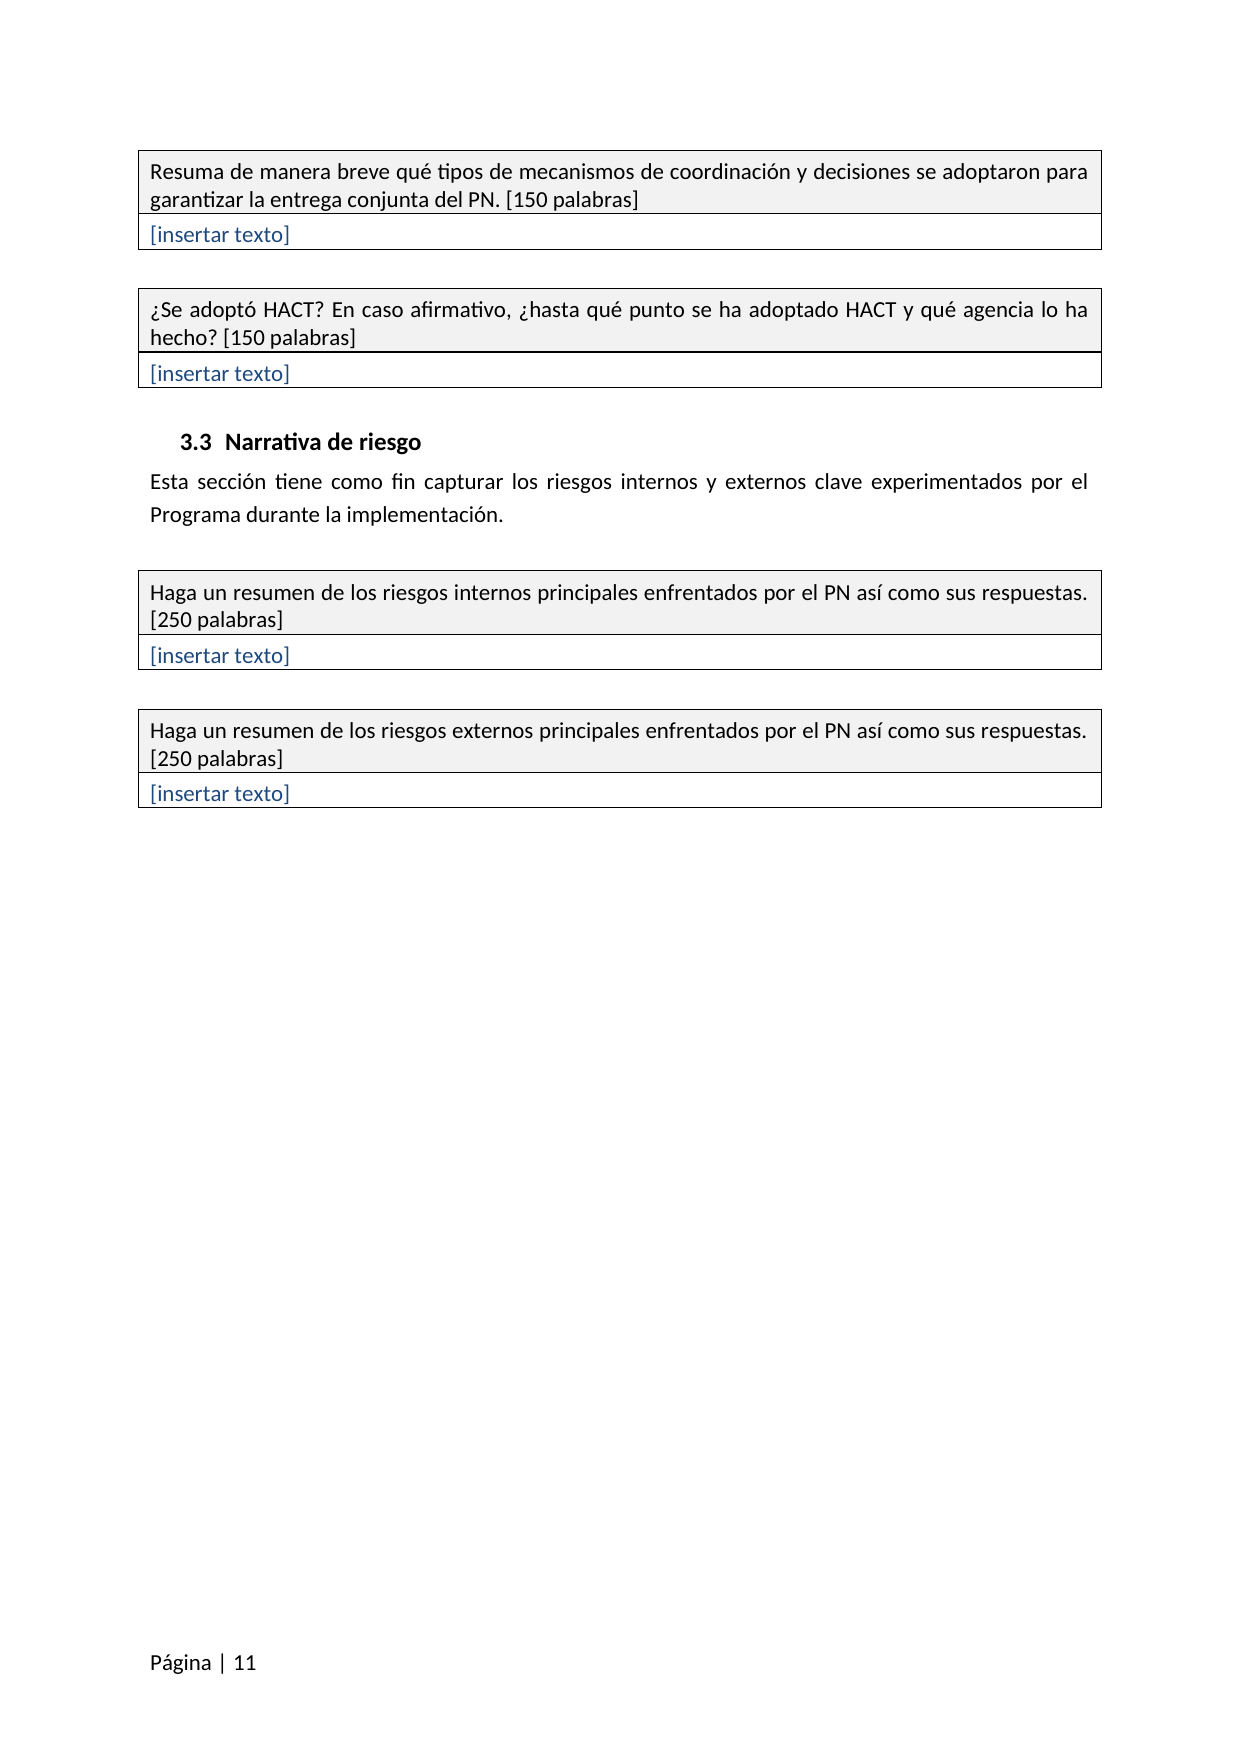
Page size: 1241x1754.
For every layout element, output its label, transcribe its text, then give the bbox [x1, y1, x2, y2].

table_cell [insertar texto] [139, 773, 1101, 807]
table_header Resuma de manera breve qué tipos de mecanismos de coordinación y decisiones se adoptaron para garantizar la entrega conjunta del PN. [150 palabras] [139, 151, 1101, 213]
text Esta sección tiene como fin capturar los riesgos internos y externos clave experimentados por el Programa durante la implementación. [150, 467, 1090, 528]
table_header ¿Se adoptó HACT? En caso afirmativo, ¿hasta qué punto se ha adoptado HACT y qué agencia lo ha hecho? [150 palabras] [139, 289, 1101, 351]
subtitle Narrativa de riesgo [179, 426, 1090, 457]
table_cell [insertar texto] [139, 635, 1101, 669]
table_cell [insertar texto] [139, 214, 1101, 249]
table_cell [insertar texto] [139, 353, 1101, 387]
table_header Haga un resumen de los riesgos internos principales enfrentados por el PN así como sus respuestas. [250 palabras] [139, 571, 1101, 634]
table_header Haga un resumen de los riesgos externos principales enfrentados por el PN así como sus respuestas. [250 palabras] [139, 710, 1101, 772]
